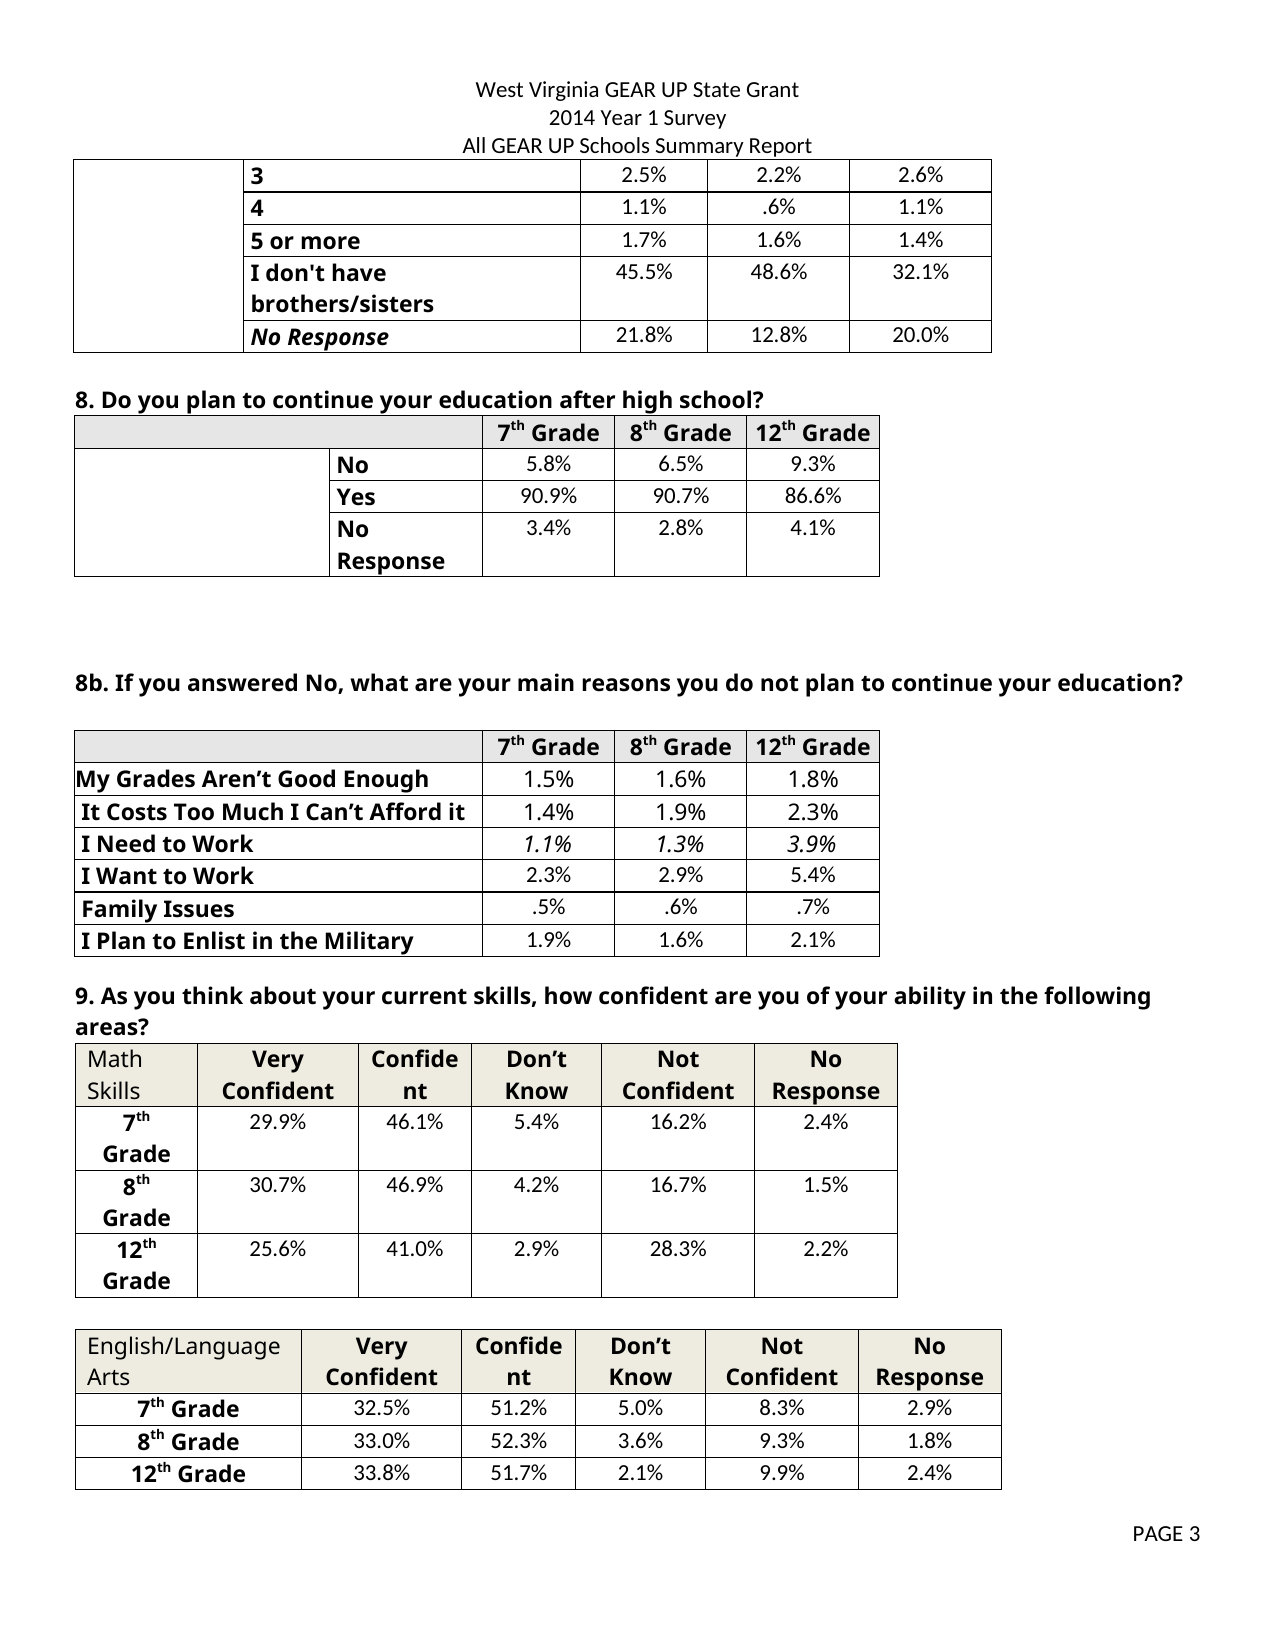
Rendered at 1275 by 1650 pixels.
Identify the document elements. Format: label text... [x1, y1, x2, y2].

table_cell 2.5% [581, 160, 707, 191]
table_cell 8th Grade [76, 1171, 197, 1233]
table_header Not Confident [602, 1044, 754, 1106]
table_header Very Confident [198, 1044, 358, 1106]
table_header No Response [859, 1330, 1001, 1392]
table_header 12th Grade [747, 416, 879, 448]
table_header 7th Grade [483, 731, 614, 762]
table_cell 1.8% [747, 763, 879, 794]
table_cell 5 or more [244, 225, 580, 256]
table_cell 45.5% [581, 257, 707, 319]
table_cell 8.3% [706, 1394, 858, 1425]
table_cell .5% [483, 893, 614, 924]
table_cell 41.0% [359, 1234, 471, 1297]
table_cell 12th Grade [76, 1458, 301, 1489]
table_cell 29.9% [198, 1107, 358, 1169]
table_header Confident [359, 1044, 471, 1106]
table_header [75, 416, 482, 448]
table_cell 2.9% [615, 860, 746, 891]
table_cell 1.9% [615, 796, 746, 827]
table_cell 1.1% [850, 193, 991, 224]
table_header [75, 731, 482, 762]
text 9. As you think about your current skills, how confident are you of your ability in the following areas? [75, 980, 1200, 1042]
table_cell I Want to Work [75, 860, 482, 891]
text 8b. If you answered No, what are your main reasons you do not plan to continue your education? [75, 667, 1200, 699]
table_cell 86.6% [747, 481, 879, 512]
table_cell 12th Grade [76, 1234, 197, 1297]
table_cell 1.4% [850, 225, 991, 256]
table_cell 51.7% [462, 1458, 575, 1489]
table_cell 52.3% [462, 1426, 575, 1457]
table_cell 25.6% [198, 1234, 358, 1297]
table_cell 21.8% [581, 321, 707, 352]
table_cell 1.4% [483, 796, 614, 827]
table_header Confident [462, 1330, 575, 1392]
table_cell 5.4% [747, 860, 879, 891]
table_cell 1.1% [581, 193, 707, 224]
table_cell 20.0% [850, 321, 991, 352]
table_cell My Grades Aren’t Good Enough [75, 763, 482, 794]
table_cell Yes [330, 481, 482, 512]
table_cell 12.8% [708, 321, 849, 352]
table_header Very Confident [302, 1330, 461, 1392]
table_cell 28.3% [602, 1234, 754, 1297]
table_cell 6.5% [615, 449, 746, 480]
table_cell 2.8% [615, 513, 746, 576]
table_cell It Costs Too Much I Can’t Afford it [75, 796, 482, 827]
table_cell 2.2% [708, 160, 849, 191]
table_cell 46.1% [359, 1107, 471, 1169]
table_cell 7th Grade [76, 1394, 301, 1425]
table_cell 90.7% [615, 481, 746, 512]
table_cell .7% [747, 893, 879, 924]
table_cell 33.8% [302, 1458, 461, 1489]
text 8. Do you plan to continue your education after high school? [75, 384, 1200, 415]
table_cell [75, 449, 329, 576]
table_cell 2.9% [859, 1394, 1001, 1425]
table_cell 2.4% [755, 1107, 897, 1169]
table_cell 9.3% [706, 1426, 858, 1457]
table_cell 1.5% [755, 1171, 897, 1233]
table_cell 3.9% [747, 828, 879, 859]
table_cell 4.2% [472, 1171, 601, 1233]
table_cell 2.3% [747, 796, 879, 827]
table_header 8th Grade [615, 731, 746, 762]
table_cell 9.3% [747, 449, 879, 480]
table_cell .6% [615, 893, 746, 924]
table_cell 30.7% [198, 1171, 358, 1233]
table_cell 2.2% [755, 1234, 897, 1297]
table_cell 1.1% [483, 828, 614, 859]
table_cell .6% [708, 193, 849, 224]
table_cell Family Issues [75, 893, 482, 924]
table_cell I don't have brothers/sisters [244, 257, 580, 319]
table_cell 2.6% [850, 160, 991, 191]
table_cell 8th Grade [76, 1426, 301, 1457]
table_cell 46.9% [359, 1171, 471, 1233]
table_cell 3.6% [576, 1426, 705, 1457]
table_header No Response [755, 1044, 897, 1106]
table_cell 1.6% [615, 763, 746, 794]
table_cell 16.2% [602, 1107, 754, 1169]
table_cell 32.5% [302, 1394, 461, 1425]
table_header Not Confident [706, 1330, 858, 1392]
table_cell 2.1% [576, 1458, 705, 1489]
table_header Math Skills [76, 1044, 197, 1106]
table_cell No Response [330, 513, 482, 576]
table_cell 16.7% [602, 1171, 754, 1233]
table_header 8th Grade [615, 416, 746, 448]
table_cell 1.3% [615, 828, 746, 859]
table_cell 1.9% [483, 925, 614, 956]
table_header 12th Grade [747, 731, 879, 762]
table_cell 33.0% [302, 1426, 461, 1457]
table_cell 5.8% [483, 449, 614, 480]
table_cell 1.7% [581, 225, 707, 256]
table_cell 32.1% [850, 257, 991, 319]
table_cell 1.5% [483, 763, 614, 794]
table_cell 48.6% [708, 257, 849, 319]
table_cell 3.4% [483, 513, 614, 576]
table_cell No Response [244, 321, 580, 352]
table_header 7th Grade [483, 416, 614, 448]
table_cell 9.9% [706, 1458, 858, 1489]
table_cell 2.1% [747, 925, 879, 956]
table_cell 1.8% [859, 1426, 1001, 1457]
table_cell I Plan to Enlist in the Military [75, 925, 482, 956]
table_cell 90.9% [483, 481, 614, 512]
table_header Don’t Know [472, 1044, 601, 1106]
table_cell 51.2% [462, 1394, 575, 1425]
table_cell 2.3% [483, 860, 614, 891]
table_cell 3 [244, 160, 580, 191]
table_cell 7th Grade [76, 1107, 197, 1169]
table_cell 1.6% [708, 225, 849, 256]
table_cell 2.9% [472, 1234, 601, 1297]
table_header English/Language Arts [76, 1330, 301, 1392]
table_cell 2.4% [859, 1458, 1001, 1489]
table_header Don’t Know [576, 1330, 705, 1392]
table_cell 4 [244, 193, 580, 224]
table_cell 5.0% [576, 1394, 705, 1425]
table_cell No [330, 449, 482, 480]
table_cell I Need to Work [75, 828, 482, 859]
table_cell 1.6% [615, 925, 746, 956]
table_cell 4.1% [747, 513, 879, 576]
table_cell 5.4% [472, 1107, 601, 1169]
